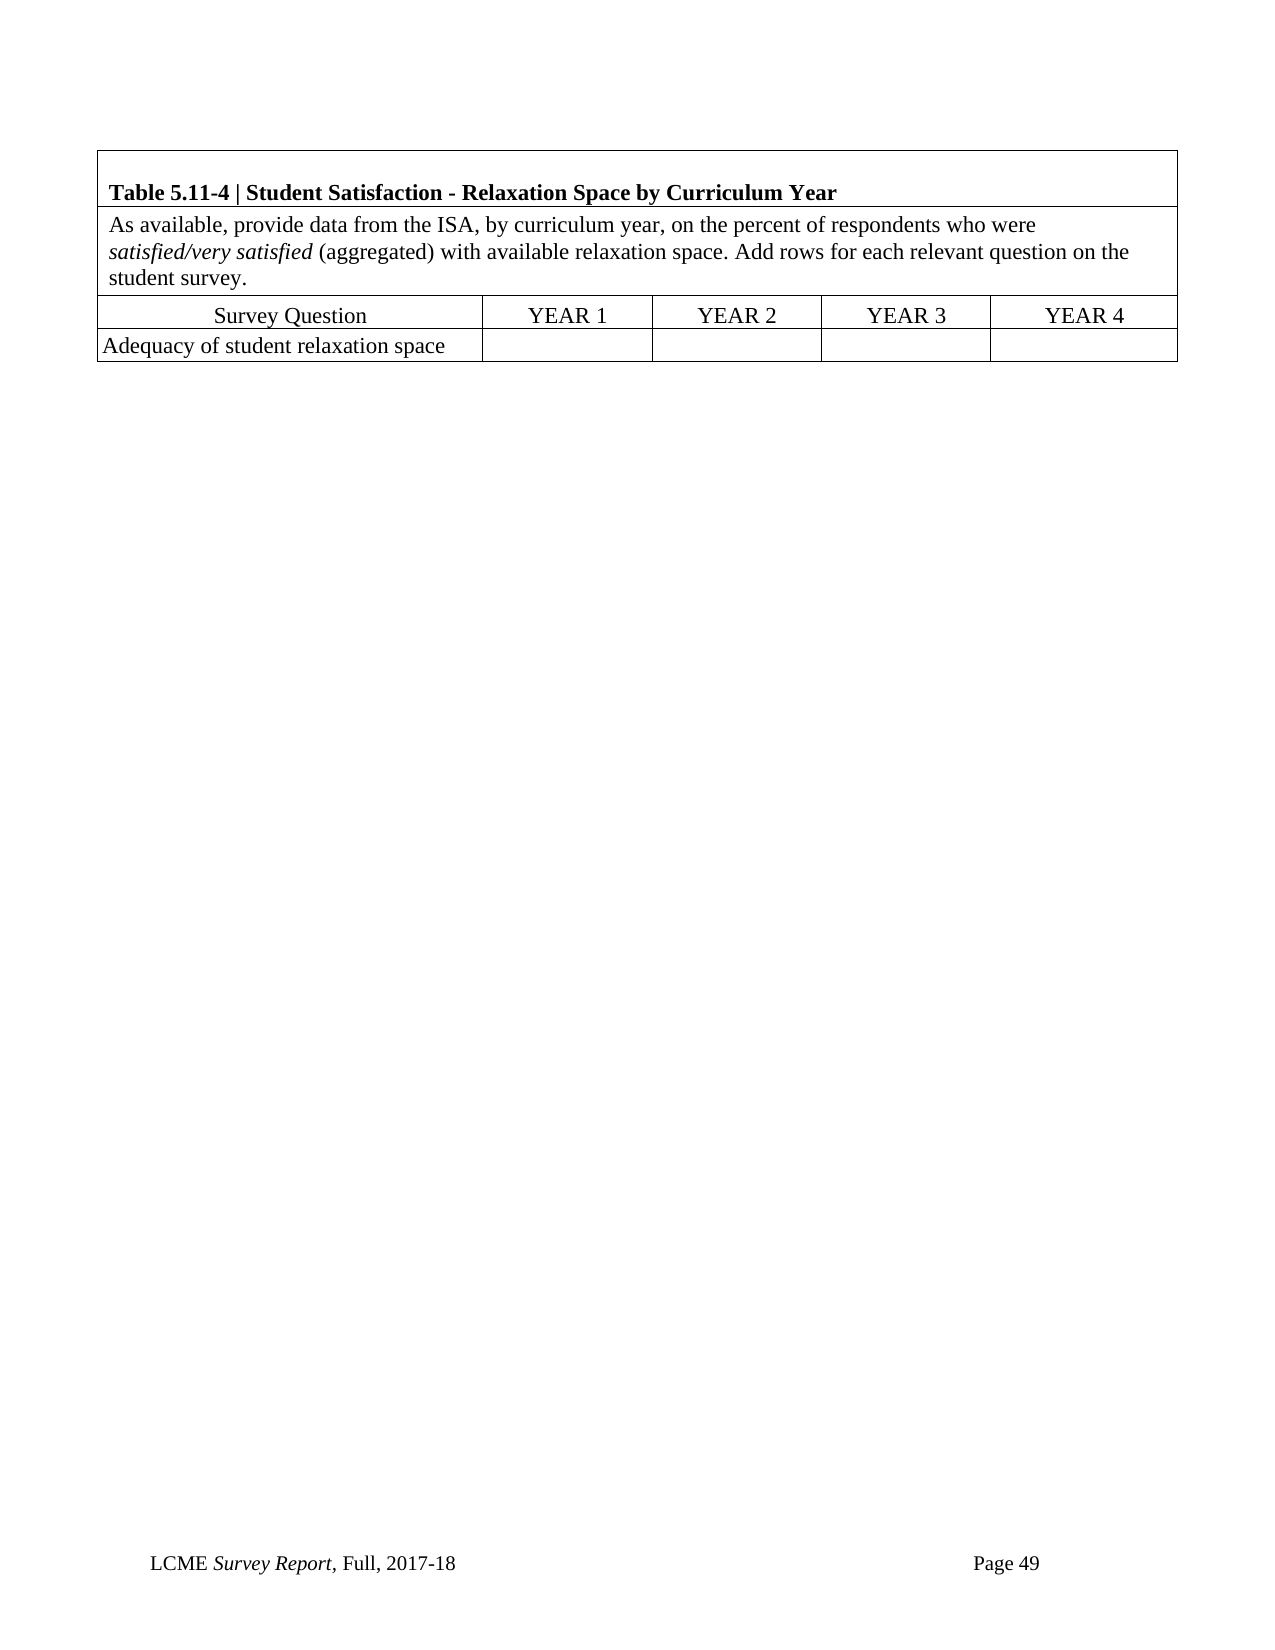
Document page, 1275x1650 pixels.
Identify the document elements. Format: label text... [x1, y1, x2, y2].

table_cell YEAR 3 [822, 296, 990, 328]
table_cell [822, 329, 990, 361]
table_cell [991, 329, 1177, 361]
table_cell YEAR 4 [991, 296, 1177, 328]
table_cell YEAR 2 [653, 296, 821, 328]
table_cell Survey Question [98, 296, 482, 328]
table_cell YEAR 1 [483, 296, 652, 328]
table_cell [483, 329, 652, 361]
table_cell As available, provide data from the ISA, by curriculum year, on the percent of respondents who were satisfied/very satisfied (aggregated) with available relaxation space. Add rows for each relevant question on the student survey. [98, 207, 1177, 295]
table_header Table 5.11-4 | Student Satisfaction - Relaxation Space by Curriculum Year [98, 151, 1177, 206]
table_cell Adequacy of student relaxation space [98, 329, 482, 361]
table_cell [653, 329, 821, 361]
